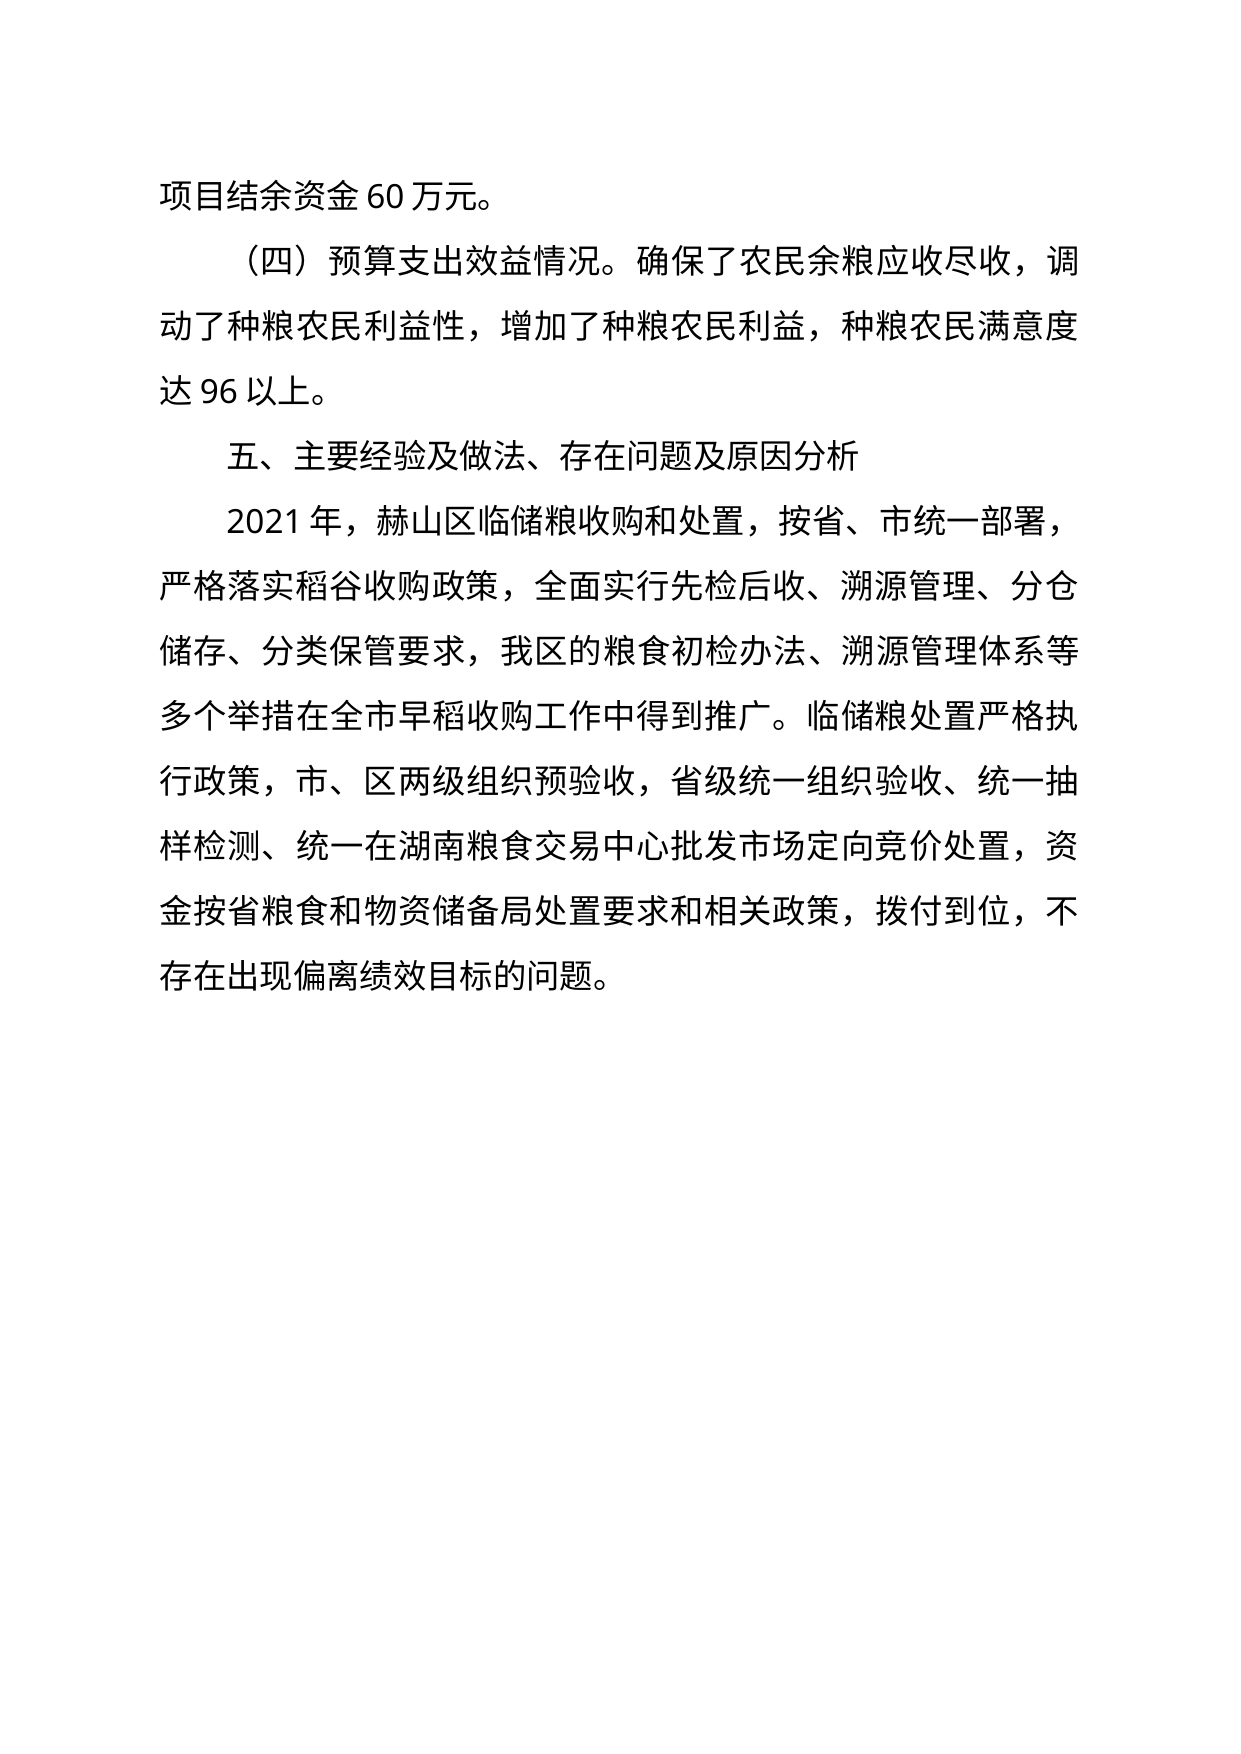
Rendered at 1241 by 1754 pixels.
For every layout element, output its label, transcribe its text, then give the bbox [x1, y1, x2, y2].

list （四）预算支出效益情况。确保了农民余粮应收尽收，调动了种粮农民利益性，增加了种粮农民利益，种粮农民满意度达96以上。 [159, 227, 1081, 422]
list 五、主要经验及做法、存在问题及原因分析 [159, 422, 1081, 487]
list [159, 162, 1081, 227]
text 2021年，赫山区临储粮收购和处置，按省、市统一部署，严格落实稻谷收购政策，全面实行先检后收、溯源管理、分仓储存、分类保管要求，我区的粮食初检办法、溯源管理体系等多个举措在全市早稻收购工作中得到推广。临储粮处置严格执行政策，市、区两级组织预验收，省级统一组织验收、统一抽样检测、统一在湖南粮食交易中心批发市场定向竞价处置，资金按省粮食和物资储备局处置要求和相关政策，拨付到位，不存在出现偏离绩效目标的问题。 [159, 487, 1081, 1007]
